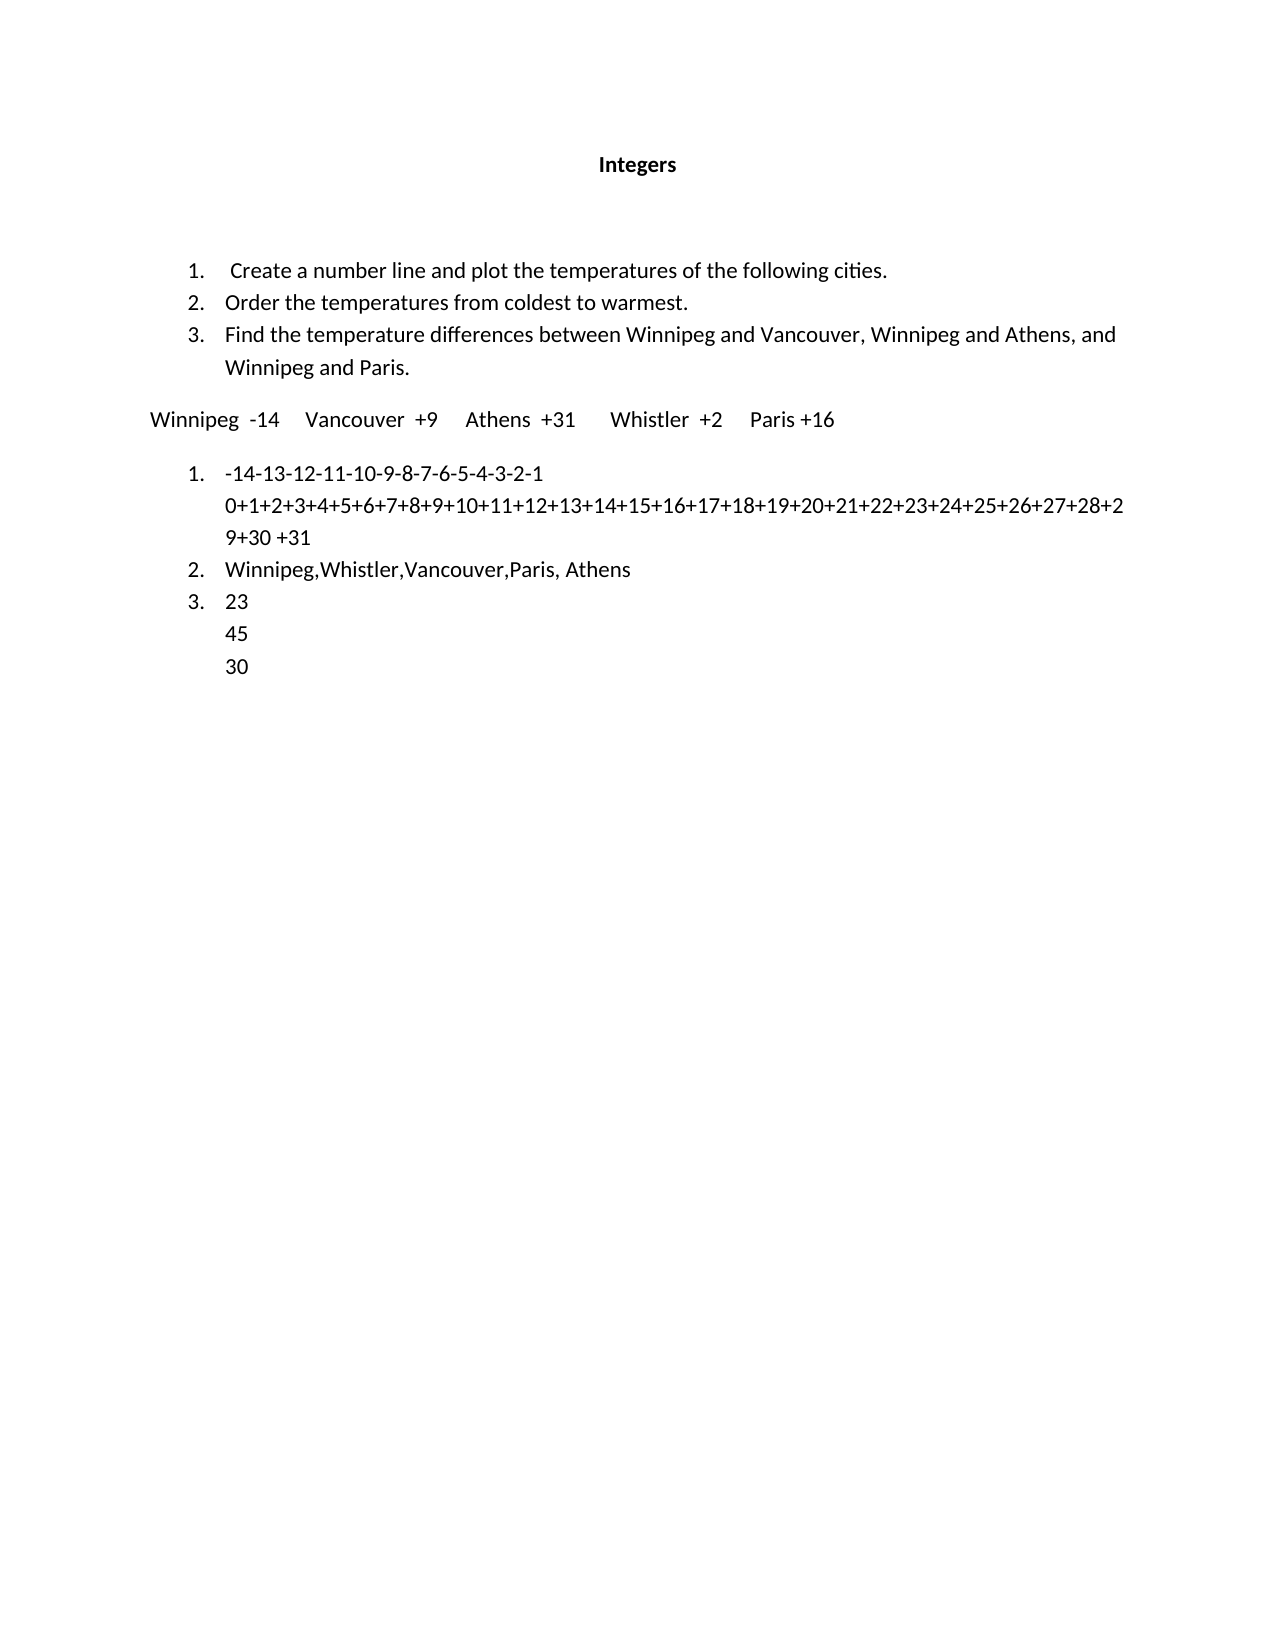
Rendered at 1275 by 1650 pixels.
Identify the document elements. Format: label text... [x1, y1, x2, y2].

list Find the temperature differences between Winnipeg and Vancouver, Winnipeg and Athens, and Winnipeg and Paris. [187, 320, 1125, 381]
list 45 [225, 619, 1125, 648]
list Winnipeg,Whistler,Vancouver,Paris, Athens [187, 555, 1125, 583]
list -14-13-12-11-10-9-8-7-6-5-4-3-2-1 0+1+2+3+4+5+6+7+8+9+10+11+12+13+14+15+16+17+18+19+20+21+22+23+24+25+26+27+28+29+30 +31 [187, 459, 1125, 551]
text Winnipeg -14 Vancouver +9 Athens +31 Whistler +2 Paris +16 [150, 406, 1125, 434]
list Create a number line and plot the temperatures of the following cities. [187, 256, 1125, 284]
list 23 [187, 587, 1125, 615]
text Integers [150, 150, 1125, 178]
list 30 [225, 652, 1125, 680]
list Order the temperatures from coldest to warmest. [187, 288, 1125, 316]
